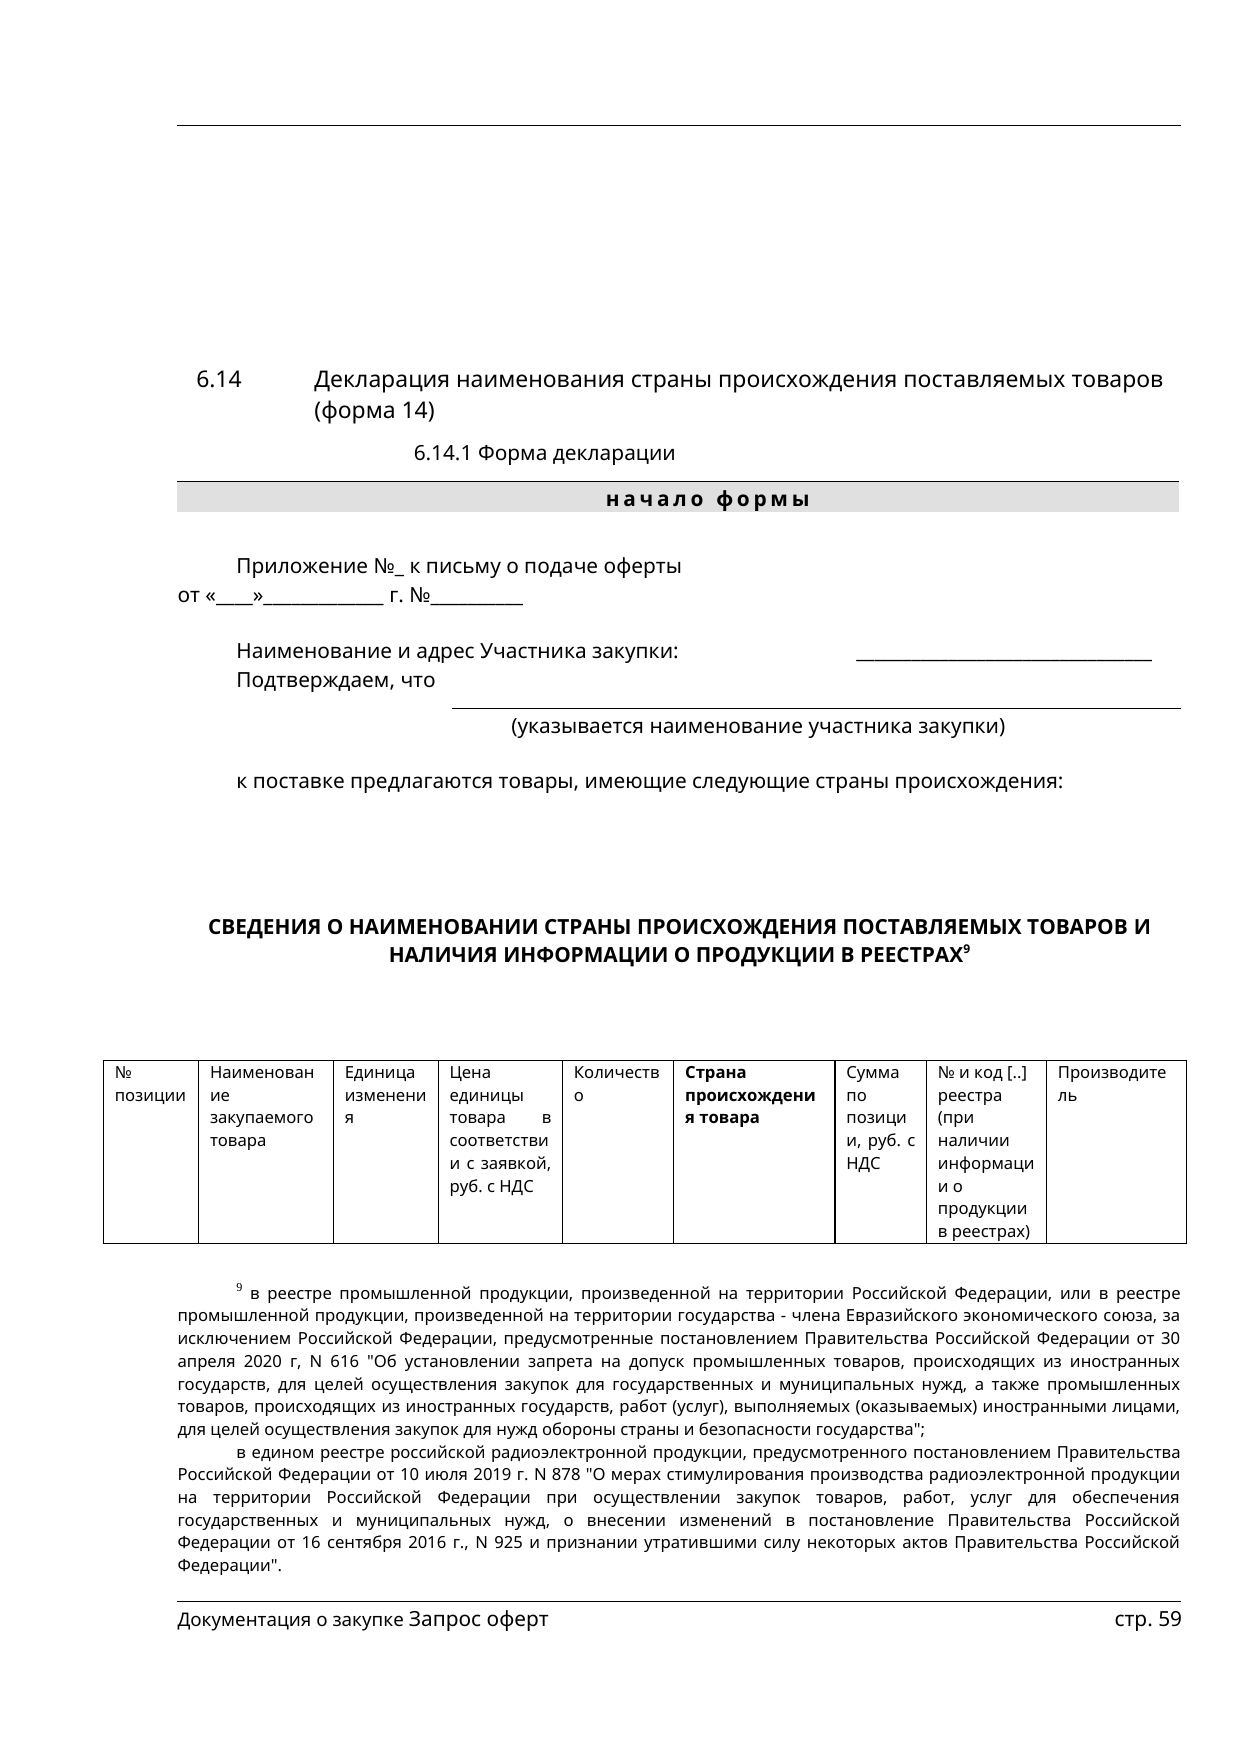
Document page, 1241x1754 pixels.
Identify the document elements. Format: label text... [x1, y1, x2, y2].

table_header № позиции [104, 1061, 198, 1242]
text Приложение №_ к письму о подаче оферты от «____»_____________ г. №__________ [177, 551, 1181, 608]
text Сведения о наименовании страны происхождения поставляемых товаров и наличия информации о продукции в реестрах [177, 912, 1181, 969]
subtitle Декларация наименования страны происхождения поставляемых товаров (форма 14) [196, 363, 1181, 425]
text начало формы [177, 482, 1179, 512]
text (указывается наименование участника закупки) [452, 709, 1181, 739]
text Подтверждаем, что [177, 665, 1181, 693]
text 6.14.1 Форма декларации [413, 438, 1181, 466]
text Наименование и адрес Участника закупки: ________________________________ [177, 637, 1181, 665]
table_header Производитель [1047, 1061, 1186, 1242]
table_header Сумма по позиции, руб. с НДС [836, 1061, 926, 1242]
table_header Цена единицы товара в соответствии с заявкой, руб. с НДС [439, 1061, 562, 1242]
table_header № и код [..] реестра (при наличии информации о продукции в реестрах) [927, 1061, 1046, 1242]
text к поставке предлагаются товары, имеющие следующие страны происхождения: [177, 766, 1181, 794]
table_header Наименование закупаемого товара [199, 1061, 333, 1242]
table_header Страна происхождения товара [674, 1061, 834, 1242]
table_header Единица изменения [334, 1061, 438, 1242]
table_header Количество [563, 1061, 673, 1242]
